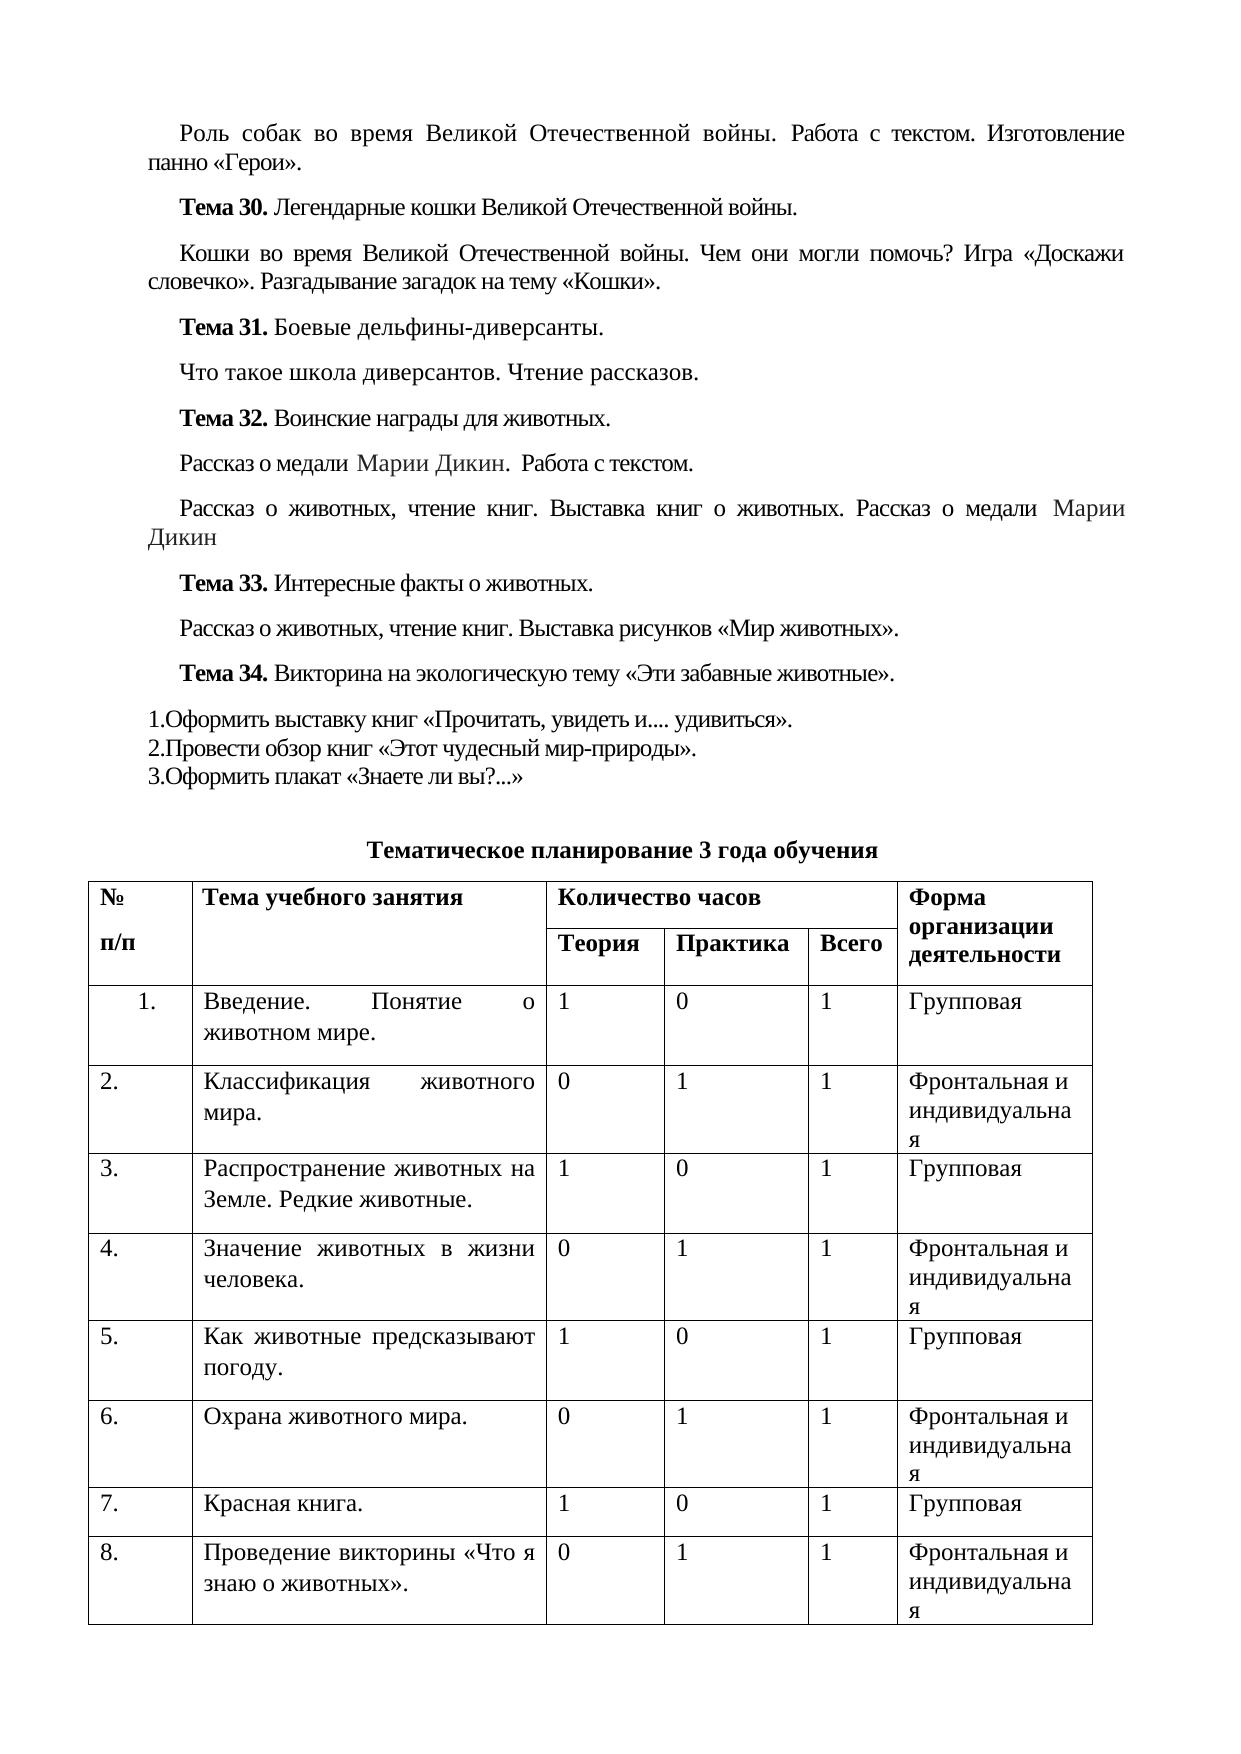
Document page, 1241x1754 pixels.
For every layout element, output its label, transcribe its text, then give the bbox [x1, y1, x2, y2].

table_cell 1 [665, 1234, 808, 1320]
table_cell 1 [809, 1401, 897, 1487]
table_cell 1 [809, 1154, 897, 1232]
table_cell Классификация животного мира. [193, 1066, 546, 1152]
table_cell 1 [665, 1066, 808, 1152]
table_cell Групповая [898, 986, 1092, 1065]
text Рассказ о медали Марии Дикин. Работа с текстом. [148, 448, 1125, 477]
table_cell 0 [665, 1154, 808, 1232]
text Рассказ о животных, чтение книг. Выставка книг о животных. Рассказ о медали Марии Дикин [148, 493, 1125, 551]
text Тема 32. Воинские награды для животных. [148, 403, 1125, 431]
text Тема 33. Интересные факты о животных. [148, 568, 1125, 596]
table_cell Фронтальная и индивидуальная [898, 1234, 1092, 1320]
table_cell 1 [547, 1321, 664, 1400]
table_cell 0 [665, 1321, 808, 1400]
table_header Количество часов [547, 882, 897, 927]
table_cell 0 [665, 986, 808, 1065]
table_cell Красная книга. [193, 1488, 546, 1536]
table_cell Как животные предсказывают погоду. [193, 1321, 546, 1400]
text 1.Оформить выставку книг «Прочитать, увидеть и.... удивиться». 2.Провести обзор книг «Этот чудесный мир-природы». 3.Оформить плакат «Знаете ли вы?...» [148, 704, 1122, 790]
table_cell [89, 1066, 192, 1152]
text Рассказ о животных, чтение книг. Выставка рисунков «Мир животных». [148, 613, 1125, 642]
table_cell [89, 1537, 192, 1623]
table_cell [89, 986, 192, 1065]
table_cell 1 [547, 1154, 664, 1232]
table_cell Введение. Понятие о животном мире. [193, 986, 546, 1065]
text Роль собак во время Великой Отечественной войны. Работа с текстом. Изготовление панно «Герои». [148, 118, 1125, 176]
table_cell 1 [547, 986, 664, 1065]
table_cell 1 [665, 1537, 808, 1623]
table_header № п/п [89, 882, 192, 985]
table_cell Охрана животного мира. [193, 1401, 546, 1487]
table_cell 1 [809, 1488, 897, 1536]
table_cell 1 [547, 1488, 664, 1536]
table_cell 0 [547, 1401, 664, 1487]
table_cell 1 [809, 986, 897, 1065]
text Кошки во время Великой Отечественной войны. Чем они могли помочь? Игра «Доскажи словечко». Разгадывание загадок на тему «Кошки». [148, 238, 1125, 295]
table_cell 1 [665, 1401, 808, 1487]
table_cell [89, 1234, 192, 1320]
table_cell Фронтальная и индивидуальная [898, 1401, 1092, 1487]
table_cell Распространение животных на Земле. Редкие животные. [193, 1154, 546, 1232]
text Тематическое планирование 3 года обучения [148, 807, 1122, 864]
table_cell Фронтальная и индивидуальная [898, 1066, 1092, 1152]
table_cell 0 [547, 1066, 664, 1152]
table_cell 1 [809, 1321, 897, 1400]
table_cell Практика [665, 929, 808, 985]
text Тема 34. Викторина на экологическую тему «Эти забавные животные». [148, 658, 1125, 687]
text Тема 31. Боевые дельфины-диверсанты. [148, 312, 1125, 341]
table_cell Проведение викторины «Что я знаю о животных». [193, 1537, 546, 1623]
table_cell 0 [665, 1488, 808, 1536]
text Тема 30. Легендарные кошки Великой Отечественной войны. [148, 192, 1125, 221]
table_cell 1 [809, 1537, 897, 1623]
table_cell 0 [547, 1234, 664, 1320]
table_header Форма организации деятельности [898, 882, 1092, 985]
table_cell Фронтальная и индивидуальная [898, 1537, 1092, 1623]
table_cell [89, 1321, 192, 1400]
table_cell Теория [547, 929, 664, 985]
table_cell Значение животных в жизни человека. [193, 1234, 546, 1320]
table_cell Групповая [898, 1154, 1092, 1232]
table_cell Групповая [898, 1488, 1092, 1536]
table_cell Всего [809, 929, 897, 985]
table_cell 1 [809, 1234, 897, 1320]
table_cell [89, 1488, 192, 1536]
table_cell [89, 1401, 192, 1487]
text Что такое школа диверсантов. Чтение рассказов. [148, 357, 1125, 386]
table_header Тема учебного занятия [193, 882, 546, 985]
table_cell 0 [547, 1537, 664, 1623]
table_cell Групповая [898, 1321, 1092, 1400]
table_cell 1 [809, 1066, 897, 1152]
table_cell [89, 1154, 192, 1232]
